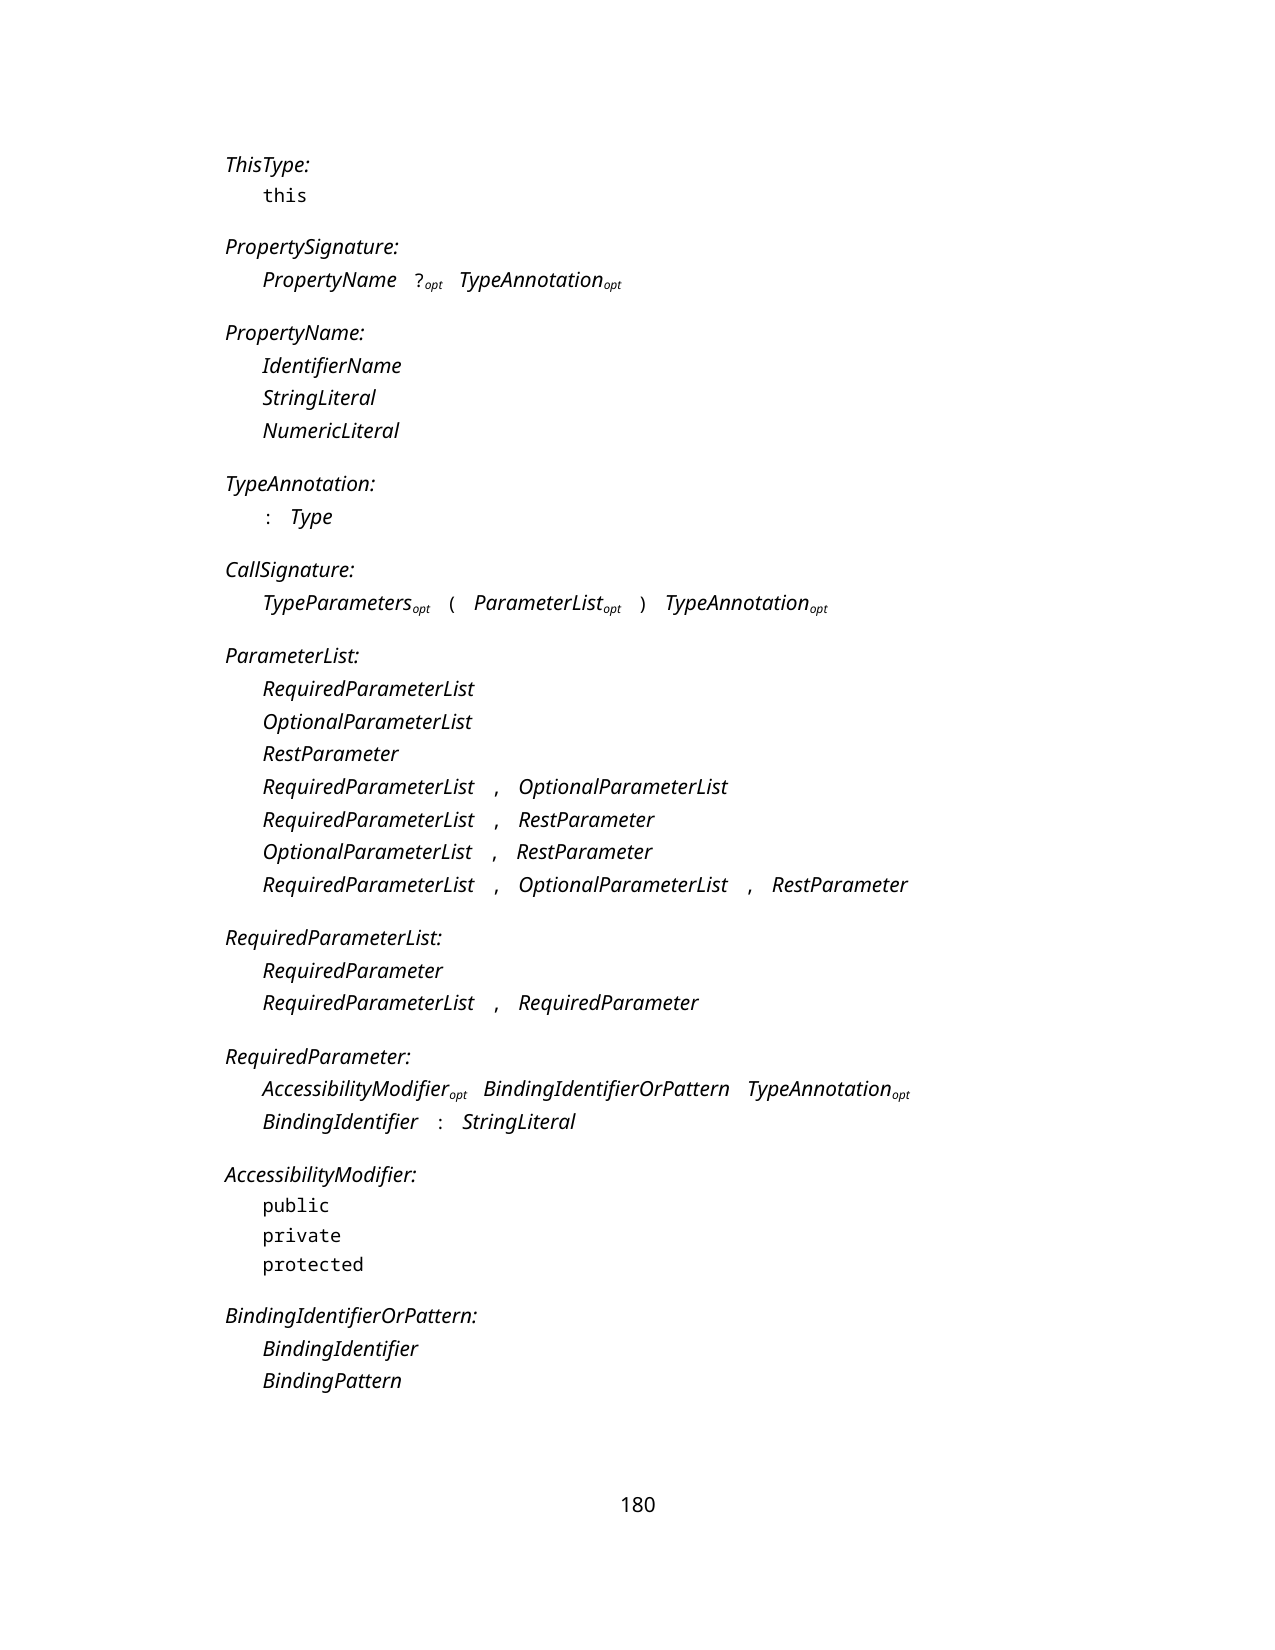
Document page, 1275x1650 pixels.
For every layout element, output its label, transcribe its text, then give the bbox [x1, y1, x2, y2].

text ParameterList: RequiredParameterList OptionalParameterList RestParameter RequiredParameterList , OptionalParameterList RequiredParameterList , RestParameter OptionalParameterList , RestParameter RequiredParameterList , OptionalParameterList , RestParameter [225, 642, 1125, 898]
text RequiredParameterList: RequiredParameter RequiredParameterList , RequiredParameter [225, 923, 1125, 1017]
text AccessibilityModifier: public private protected [225, 1161, 1125, 1277]
text BindingIdentifierOrPattern: BindingIdentifier BindingPattern [225, 1301, 1125, 1395]
text TypeAnnotation: : Type [225, 469, 1125, 531]
text CallSignature: TypeParametersopt ( ParameterListopt ) TypeAnnotationopt [225, 556, 1125, 617]
text RequiredParameter: AccessibilityModifieropt BindingIdentifierOrPattern TypeAnnotationopt BindingIdentifier : StringLiteral [225, 1042, 1125, 1136]
text PropertyName: IdentifierName StringLiteral NumericLiteral [225, 318, 1125, 444]
text ThisType: this [225, 150, 1125, 208]
text PropertySignature: PropertyName ?opt TypeAnnotationopt [225, 232, 1125, 293]
